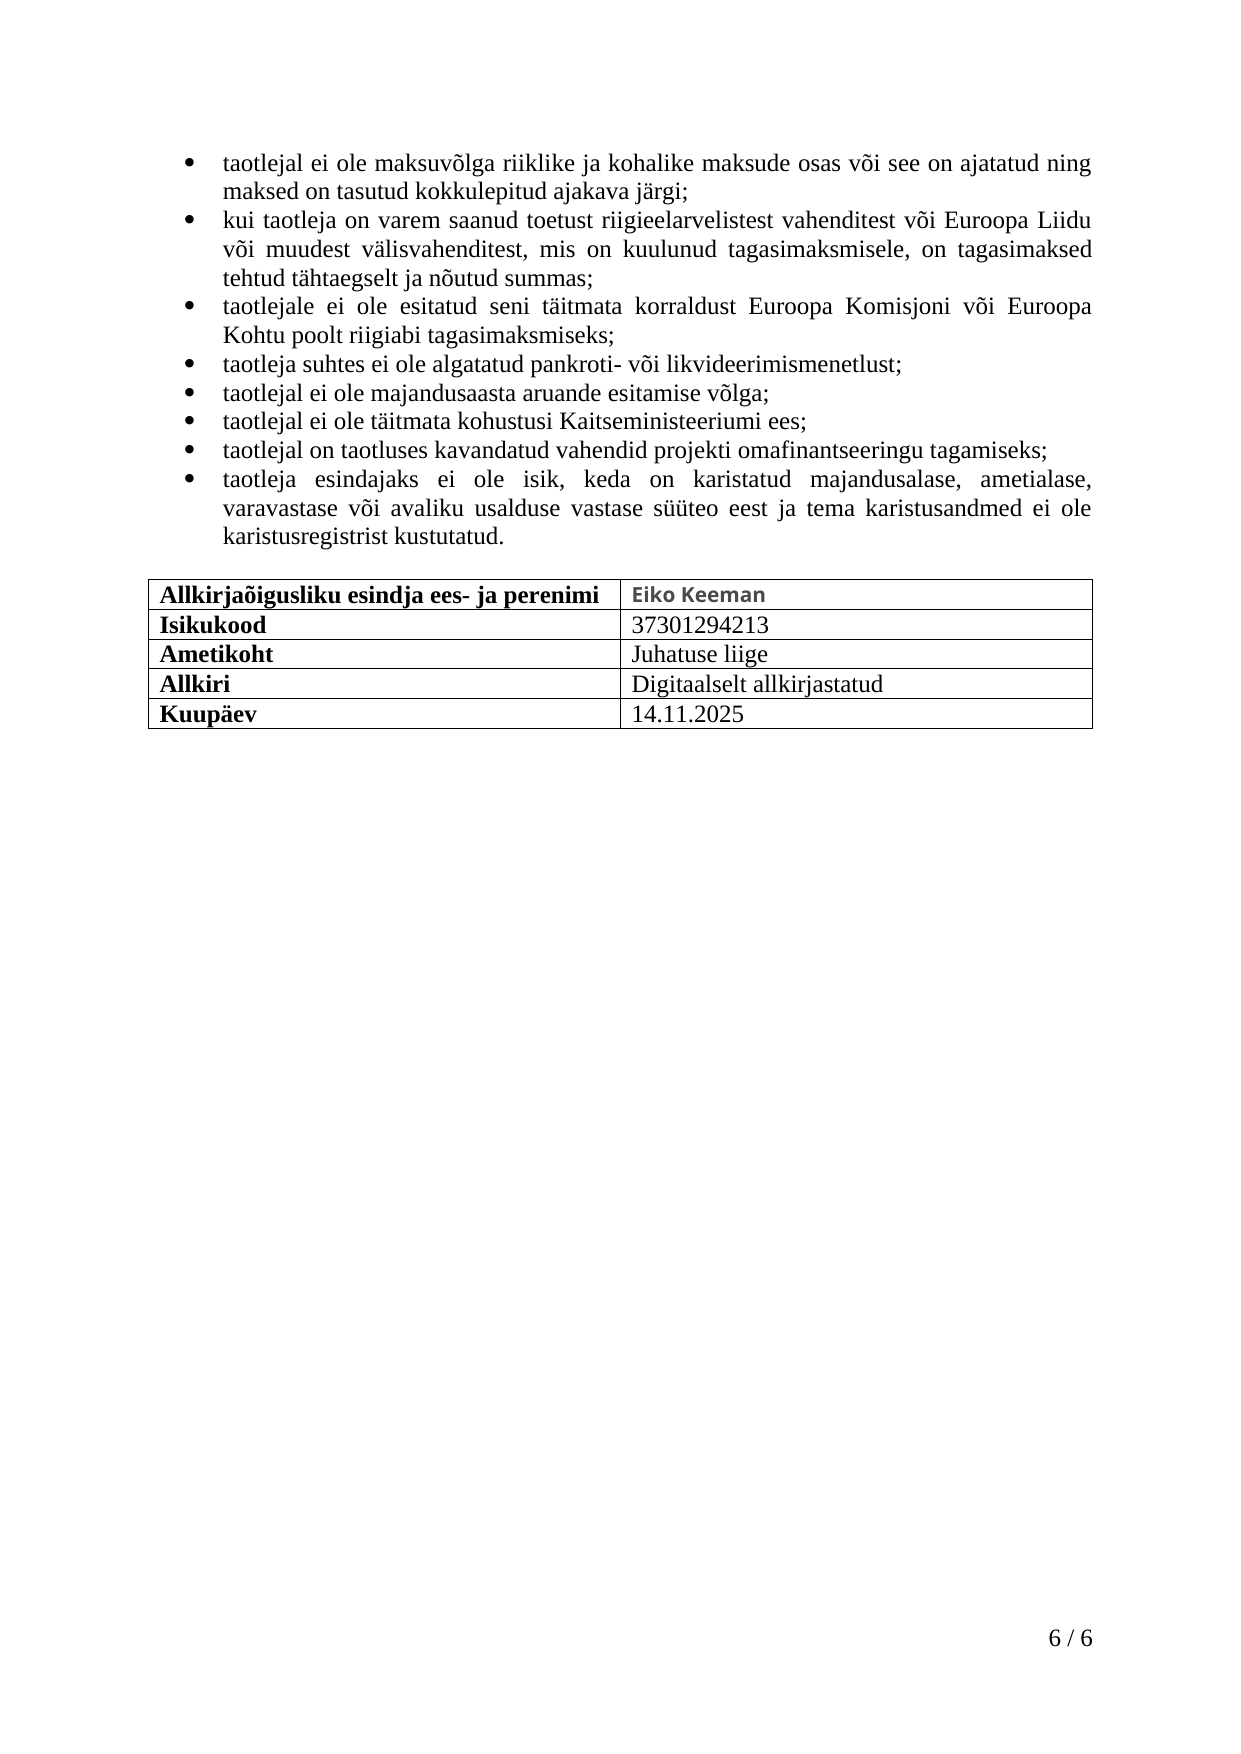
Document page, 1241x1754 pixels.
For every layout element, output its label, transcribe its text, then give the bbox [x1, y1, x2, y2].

table_cell Ametikoht [149, 640, 620, 668]
table_cell Isikukood [149, 610, 620, 638]
table_header Allkirjaõigusliku esindja ees- ja perenimi [149, 580, 620, 609]
table_cell Allkiri [149, 669, 620, 698]
list taotleja suhtes ei ole algatatud pankroti- või likvideerimismenetlust; [185, 349, 1093, 378]
list taotlejal ei ole maksuvõlga riiklike ja kohalike maksude osas või see on ajatatud ning maksed on tasutud kokkulepitud ajakava järgi; [185, 148, 1093, 205]
table_cell Digitaalselt allkirjastatud [621, 669, 1092, 698]
table_cell Juhatuse liige [621, 640, 1092, 668]
table_cell 14.11.2025 [621, 699, 1092, 728]
list taotlejal ei ole täitmata kohustusi Kaitseministeeriumi ees; [185, 406, 1093, 435]
list taotleja esindajaks ei ole isik, keda on karistatud majandusalase, ametialase, varavastase või avaliku usalduse vastase süüteo eest ja tema karistusandmed ei ole karistusregistrist kustutatud. [185, 464, 1093, 550]
list taotlejale ei ole esitatud seni täitmata korraldust Euroopa Komisjoni või Euroopa Kohtu poolt riigiabi tagasimaksmiseks; [185, 291, 1093, 349]
table_cell Kuupäev [149, 699, 620, 728]
list taotlejal on taotluses kavandatud vahendid projekti omafinantseeringu tagamiseks; [185, 435, 1093, 464]
table_cell 37301294213 [621, 610, 1092, 638]
list taotlejal ei ole majandusaasta aruande esitamise võlga; [185, 378, 1093, 406]
list kui taotleja on varem saanud toetust riigieelarvelistest vahenditest või Euroopa Liidu või muudest välisvahenditest, mis on kuulunud tagasimaksmisele, on tagasimaksed tehtud tähtaegselt ja nõutud summas; [185, 205, 1093, 291]
table_header Eiko Keeman [621, 580, 1092, 609]
